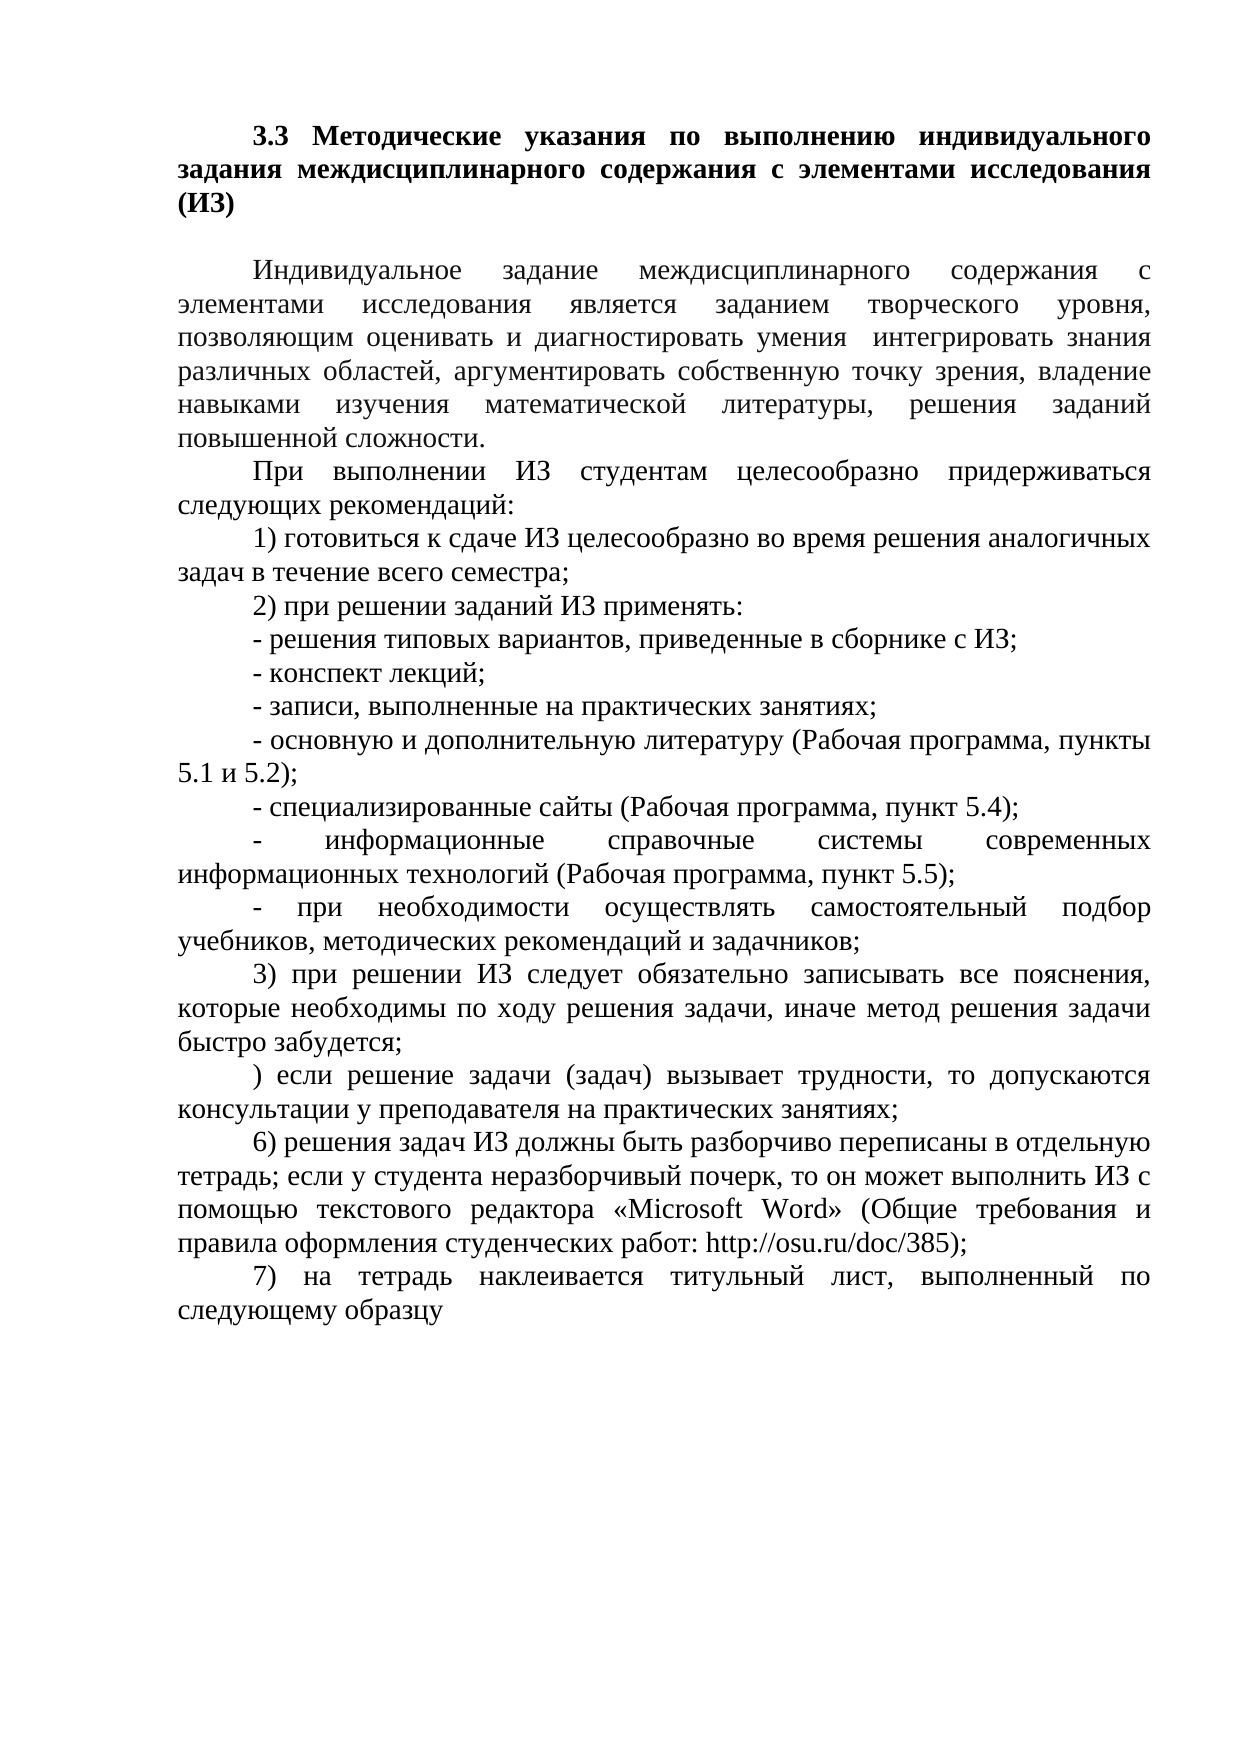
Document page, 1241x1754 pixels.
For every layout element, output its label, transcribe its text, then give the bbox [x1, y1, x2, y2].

text 7) на тетрадь наклеивается титульный лист, выполненный по следующему образцу [177, 1258, 1152, 1326]
text Индивидуальное задание междисциплинарного содержания с элементами исследования является заданием творческого уровня, позволяющим оценивать и диагностировать умения интегрировать знания различных областей, аргументировать собственную точку зрения, владение навыками изучения математической литературы, решения заданий повышенной сложности. [177, 252, 1152, 453]
text - информационные справочные системы современных информационных технологий (Рабочая программа, пункт 5.5); [177, 822, 1152, 889]
text - конспект лекций; [177, 655, 1152, 688]
text - основную и дополнительную литературу (Рабочая программа, пункты 5.1 и 5.2); [177, 722, 1152, 789]
text 2) при решении заданий ИЗ применять: [177, 588, 1152, 621]
text - решения типовых вариантов, приведенные в сборнике с ИЗ; [177, 621, 1152, 655]
text - при необходимости осуществлять самостоятельный подбор учебников, методических рекомендаций и задачников; [177, 889, 1152, 957]
text ) если решение задачи (задач) вызывает трудности, то допускаются консультации у преподавателя на практических занятиях; [177, 1057, 1152, 1124]
text 3.3 Методические указания по выполнению индивидуального задания междисциплинарного содержания с элементами исследования (ИЗ) [177, 118, 1152, 219]
text При выполнении ИЗ студентам целесообразно придерживаться следующих рекомендаций: [177, 453, 1152, 521]
text - специализированные сайты (Рабочая программа, пункт 5.4); [177, 789, 1152, 822]
text 3) при решении ИЗ следует обязательно записывать все пояснения, которые необходимы по ходу решения задачи, иначе метод решения задачи быстро забудется; [177, 957, 1152, 1057]
text 6) решения задач ИЗ должны быть разборчиво переписаны в отдельную тетрадь; если у студента неразборчивый почерк, то он может выполнить ИЗ с помощью текстового редактора «Microsoft Word» (Общие требования и правила оформления студенческих работ: http://osu.ru/doc/385); [177, 1124, 1152, 1258]
text - записи, выполненные на практических занятиях; [177, 688, 1152, 722]
text 1) готовиться к сдаче ИЗ целесообразно во время решения аналогичных задач в течение всего семестра; [177, 521, 1152, 588]
